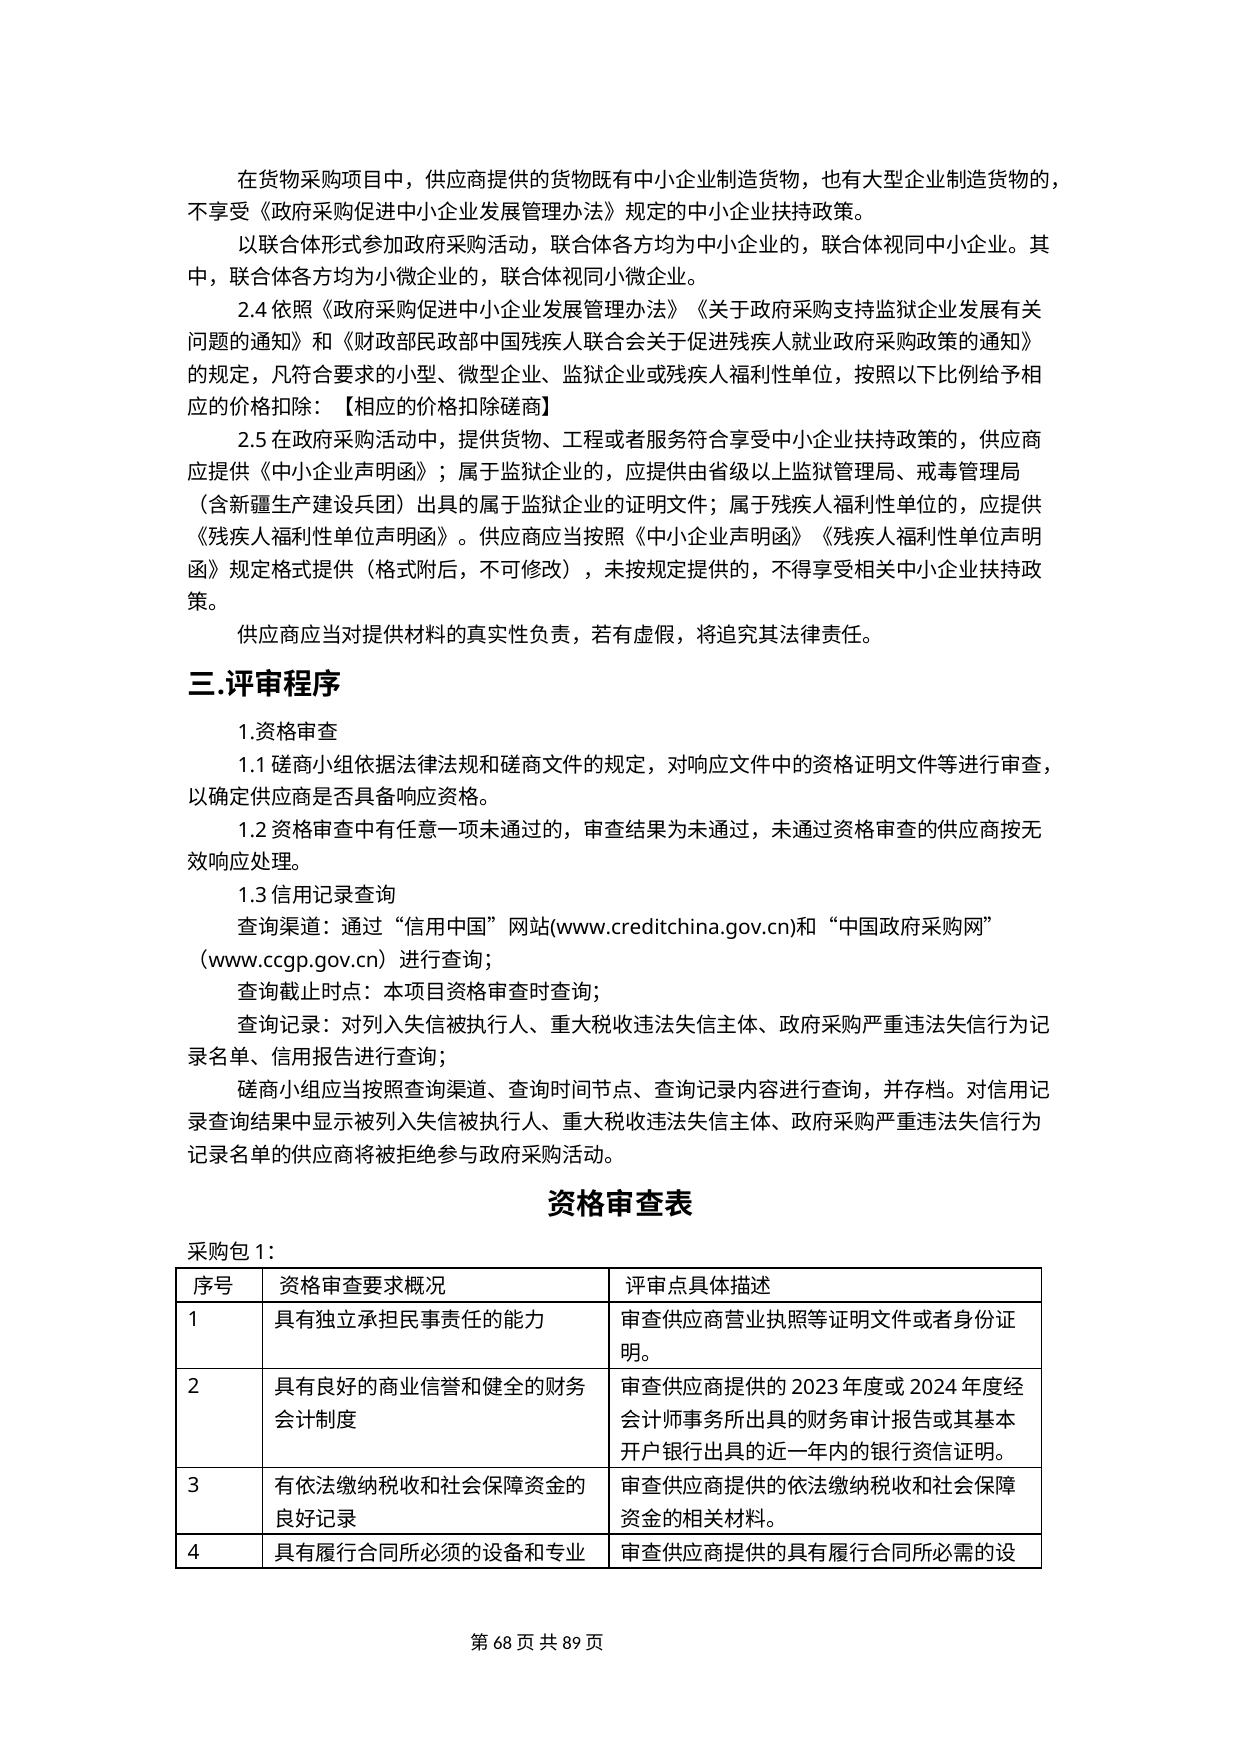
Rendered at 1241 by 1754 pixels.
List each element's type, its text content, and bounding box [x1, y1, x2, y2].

table_cell 具有履行合同所必须的设备和专业技术能力 [263, 1535, 608, 1567]
text 在货物采购项目中，供应商提供的货物既有中小企业制造货物，也有大型企业制造货物的，不享受《政府采购促进中小企业发展管理办法》规定的中小企业扶持政策。 [187, 162, 1053, 227]
table_cell 4 [177, 1535, 262, 1567]
text 2.4依照《政府采购促进中小企业发展管理办法》《关于政府采购支持监狱企业发展有关问题的通知》和《财政部民政部中国残疾人联合会关于促进残疾人就业政府采购政策的通知》的规定，凡符合要求的小型、微型企业、监狱企业或残疾人福利性单位，按照以下比例给予相应的价格扣除：【相应的价格扣除磋商】 [187, 292, 1053, 422]
text 1.资格审查 [187, 714, 1053, 747]
table_cell 1 [177, 1303, 262, 1368]
table_cell 具有良好的商业信誉和健全的财务会计制度 [263, 1369, 608, 1467]
table_header 序号 [177, 1269, 262, 1301]
table_header 评审点具体描述 [610, 1269, 1041, 1301]
text 1.1磋商小组依据法律法规和磋商文件的规定，对响应文件中的资格证明文件等进行审查，以确定供应商是否具备响应资格。 [187, 747, 1053, 812]
table_cell 审查供应商提供的依法缴纳税收和社会保障资金的相关材料。 [610, 1468, 1041, 1533]
text 供应商应当对提供材料的真实性负责，若有虚假，将追究其法律责任。 [187, 617, 1053, 649]
table_cell 有依法缴纳税收和社会保障资金的良好记录 [263, 1468, 608, 1533]
table_cell 2 [177, 1369, 262, 1467]
text 以联合体形式参加政府采购活动，联合体各方均为中小企业的，联合体视同中小企业。其中，联合体各方均为小微企业的，联合体视同小微企业。 [187, 227, 1053, 292]
text 查询截止时点：本项目资格审查时查询； [187, 974, 1053, 1007]
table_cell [610, 1535, 1041, 1567]
table_cell 3 [177, 1468, 262, 1533]
table_header 资格审查要求概况 [263, 1269, 608, 1301]
text 1.3信用记录查询 [187, 877, 1053, 909]
text 资格审查表 [187, 1169, 1053, 1234]
table_cell 具有独立承担民事责任的能力 [263, 1303, 608, 1368]
text 采购包1： [187, 1234, 1053, 1267]
text 磋商小组应当按照查询渠道、查询时间节点、查询记录内容进行查询，并存档。对信用记录查询结果中显示被列入失信被执行人、重大税收违法失信主体、政府采购严重违法失信行为记录名单的供应商将被拒绝参与政府采购活动。 [187, 1072, 1053, 1169]
text 查询渠道：通过“信用中国”网站(www.creditchina.gov.cn)和“中国政府采购网”（www.ccgp.gov.cn）进行查询； [187, 909, 1053, 974]
text 查询记录：对列入失信被执行人、重大税收违法失信主体、政府采购严重违法失信行为记录名单、信用报告进行查询； [187, 1007, 1053, 1072]
text 三.评审程序 [187, 649, 1053, 714]
text 2.5在政府采购活动中，提供货物、工程或者服务符合享受中小企业扶持政策的，供应商应提供《中小企业声明函》；属于监狱企业的，应提供由省级以上监狱管理局、戒毒管理局（含新疆生产建设兵团）出具的属于监狱企业的证明文件；属于残疾人福利性单位的，应提供《残疾人福利性单位声明函》。供应商应当按照《中小企业声明函》《残疾人福利性单位声明函》规定格式提供（格式附后，不可修改），未按规定提供的，不得享受相关中小企业扶持政策。 [187, 422, 1053, 617]
table_cell 审查供应商营业执照等证明文件或者身份证明。 [610, 1303, 1041, 1368]
table_cell 审查供应商提供的2023年度或2024年度经会计师事务所出具的财务审计报告或其基本开户银行出具的近一年内的银行资信证明。 [610, 1369, 1041, 1467]
text 1.2资格审查中有任意一项未通过的，审查结果为未通过，未通过资格审查的供应商按无效响应处理。 [187, 812, 1053, 877]
